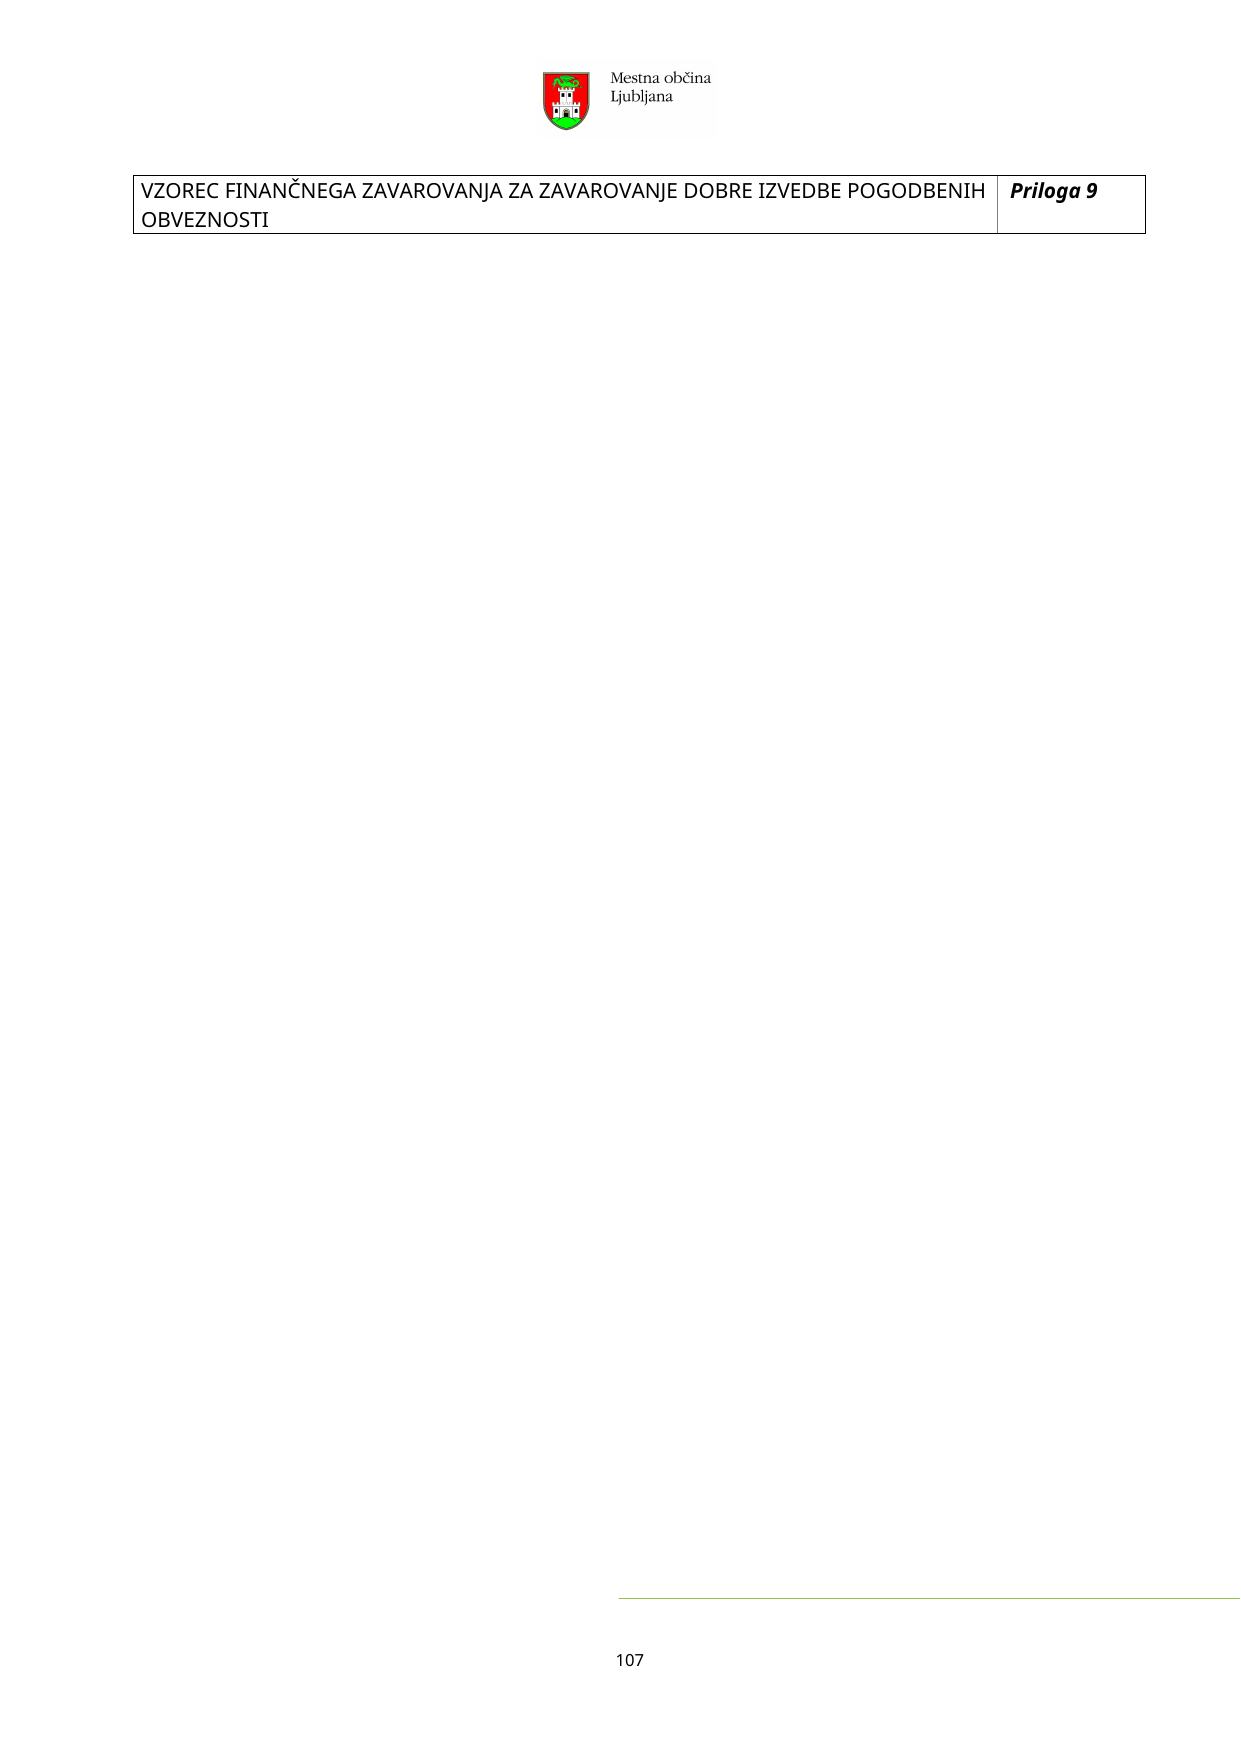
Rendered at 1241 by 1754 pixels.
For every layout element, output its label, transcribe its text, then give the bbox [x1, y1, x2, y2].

table_header Priloga [998, 176, 1088, 233]
table_header 9 [1088, 176, 1145, 233]
picture [536, 59, 719, 139]
table_header VZOREC FINANČNEGA ZAVAROVANJA ZA ZAVAROVANJE DOBRE IZVEDBE POGODBENIH OBVEZNOSTI [134, 176, 997, 233]
